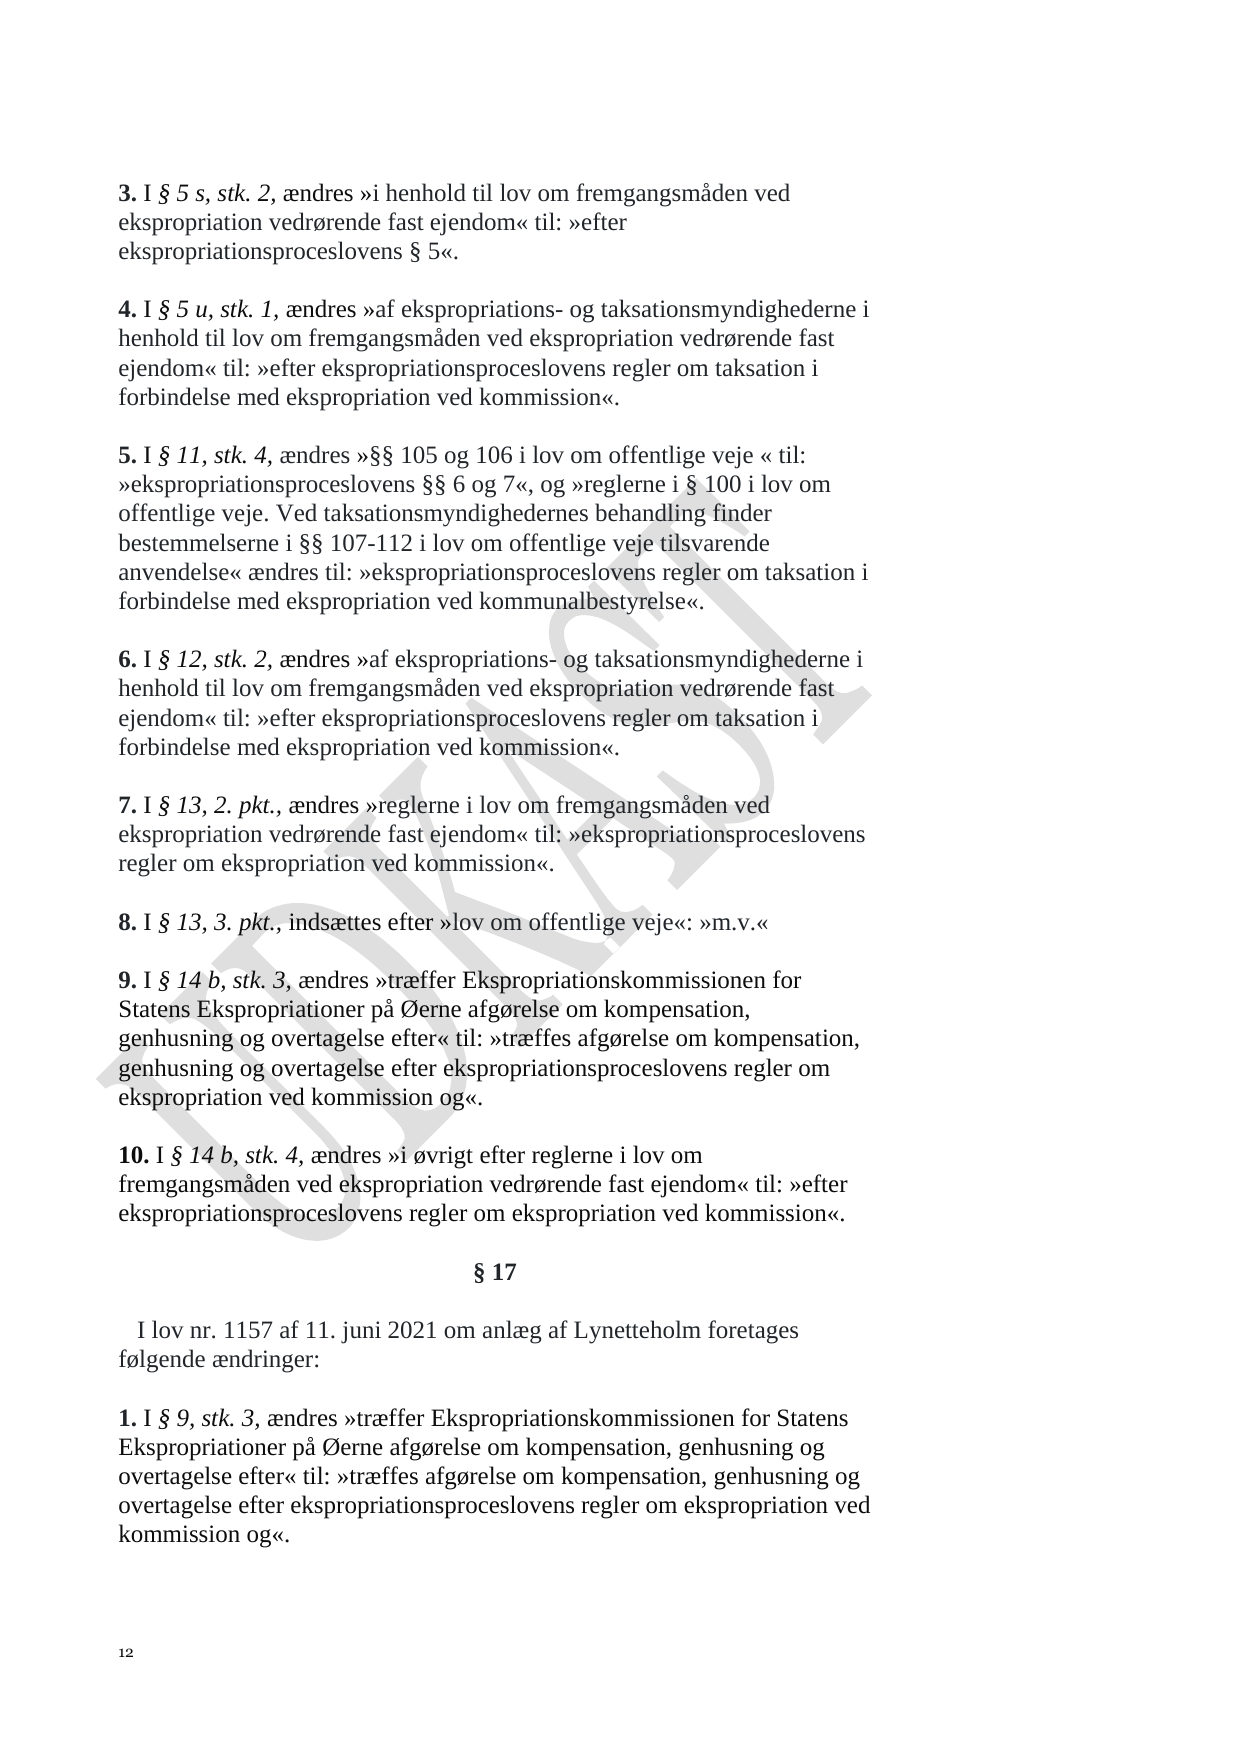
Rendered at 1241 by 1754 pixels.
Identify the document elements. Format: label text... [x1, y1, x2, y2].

text I lov nr. 1157 af 11. juni 2021 om anlæg af Lynetteholm foretages følgende ændringer: [118, 1315, 871, 1373]
text 4. I § 5 u, stk. 1, ændres »af ekspropriations- og taksationsmyndighederne i henhold til lov om fremgangsmåden ved ekspropriation vedrørende fast ejendom« til: »efter ekspropriationsproceslovens regler om taksation i forbindelse med ekspropriation ved kommission«. [118, 294, 871, 411]
text 8. I § 13, 3. pkt., indsættes efter »lov om offentlige veje«: »m.v.« [118, 906, 871, 936]
text 10. I § 14 b, stk. 4, ændres »i øvrigt efter reglerne i lov om fremgangsmåden ved ekspropriation vedrørende fast ejendom« til: »efter ekspropriationsproceslovens regler om ekspropriation ved kommission«. [118, 1140, 871, 1227]
text 3. I § 5 s, stk. 2, ændres »i henhold til lov om fremgangsmåden ved ekspropriation vedrørende fast ejendom« til: »efter ekspropriationsproceslovens § 5«. [118, 177, 871, 265]
text 9. I § 14 b, stk. 3, ændres »træffer Ekspropriationskommissionen for Statens Ekspropriationer på Øerne afgørelse om kompensation, genhusning og overtagelse efter« til: »træffes afgørelse om kompensation, genhusning og overtagelse efter ekspropriationsproceslovens regler om ekspropriation ved kommission og«. [118, 965, 871, 1111]
text 1. I § 9, stk. 3, ændres »træffer Ekspropriationskommissionen for Statens Ekspropriationer på Øerne afgørelse om kompensation, genhusning og overtagelse efter« til: »træffes afgørelse om kompensation, genhusning og overtagelse efter ekspropriationsproceslovens regler om ekspropriation ved kommission og«. [118, 1402, 871, 1548]
text 6. I § 12, stk. 2, ændres »af ekspropriations- og taksationsmyndighederne i henhold til lov om fremgangsmåden ved ekspropriation vedrørende fast ejendom« til: »efter ekspropriationsproceslovens regler om taksation i forbindelse med ekspropriation ved kommission«. [118, 644, 871, 761]
text 5. I § 11, stk. 4, ændres »§§ 105 og 106 i lov om offentlige veje « til: »ekspropriationsproceslovens §§ 6 og 7«, og »reglerne i § 100 i lov om offentlige veje. Ved taksationsmyndighedernes behandling finder bestemmelserne i §§ 107-112 i lov om offentlige veje tilsvarende anvendelse« ændres til: »ekspropriationsproceslovens regler om taksation i forbindelse med ekspropriation ved kommunalbestyrelse«. [118, 440, 871, 615]
text 7. I § 13, 2. pkt., ændres »reglerne i lov om fremgangsmåden ved ekspropriation vedrørende fast ejendom« til: »ekspropriationsproceslovens regler om ekspropriation ved kommission«. [118, 790, 871, 877]
text § 17 [118, 1256, 871, 1286]
